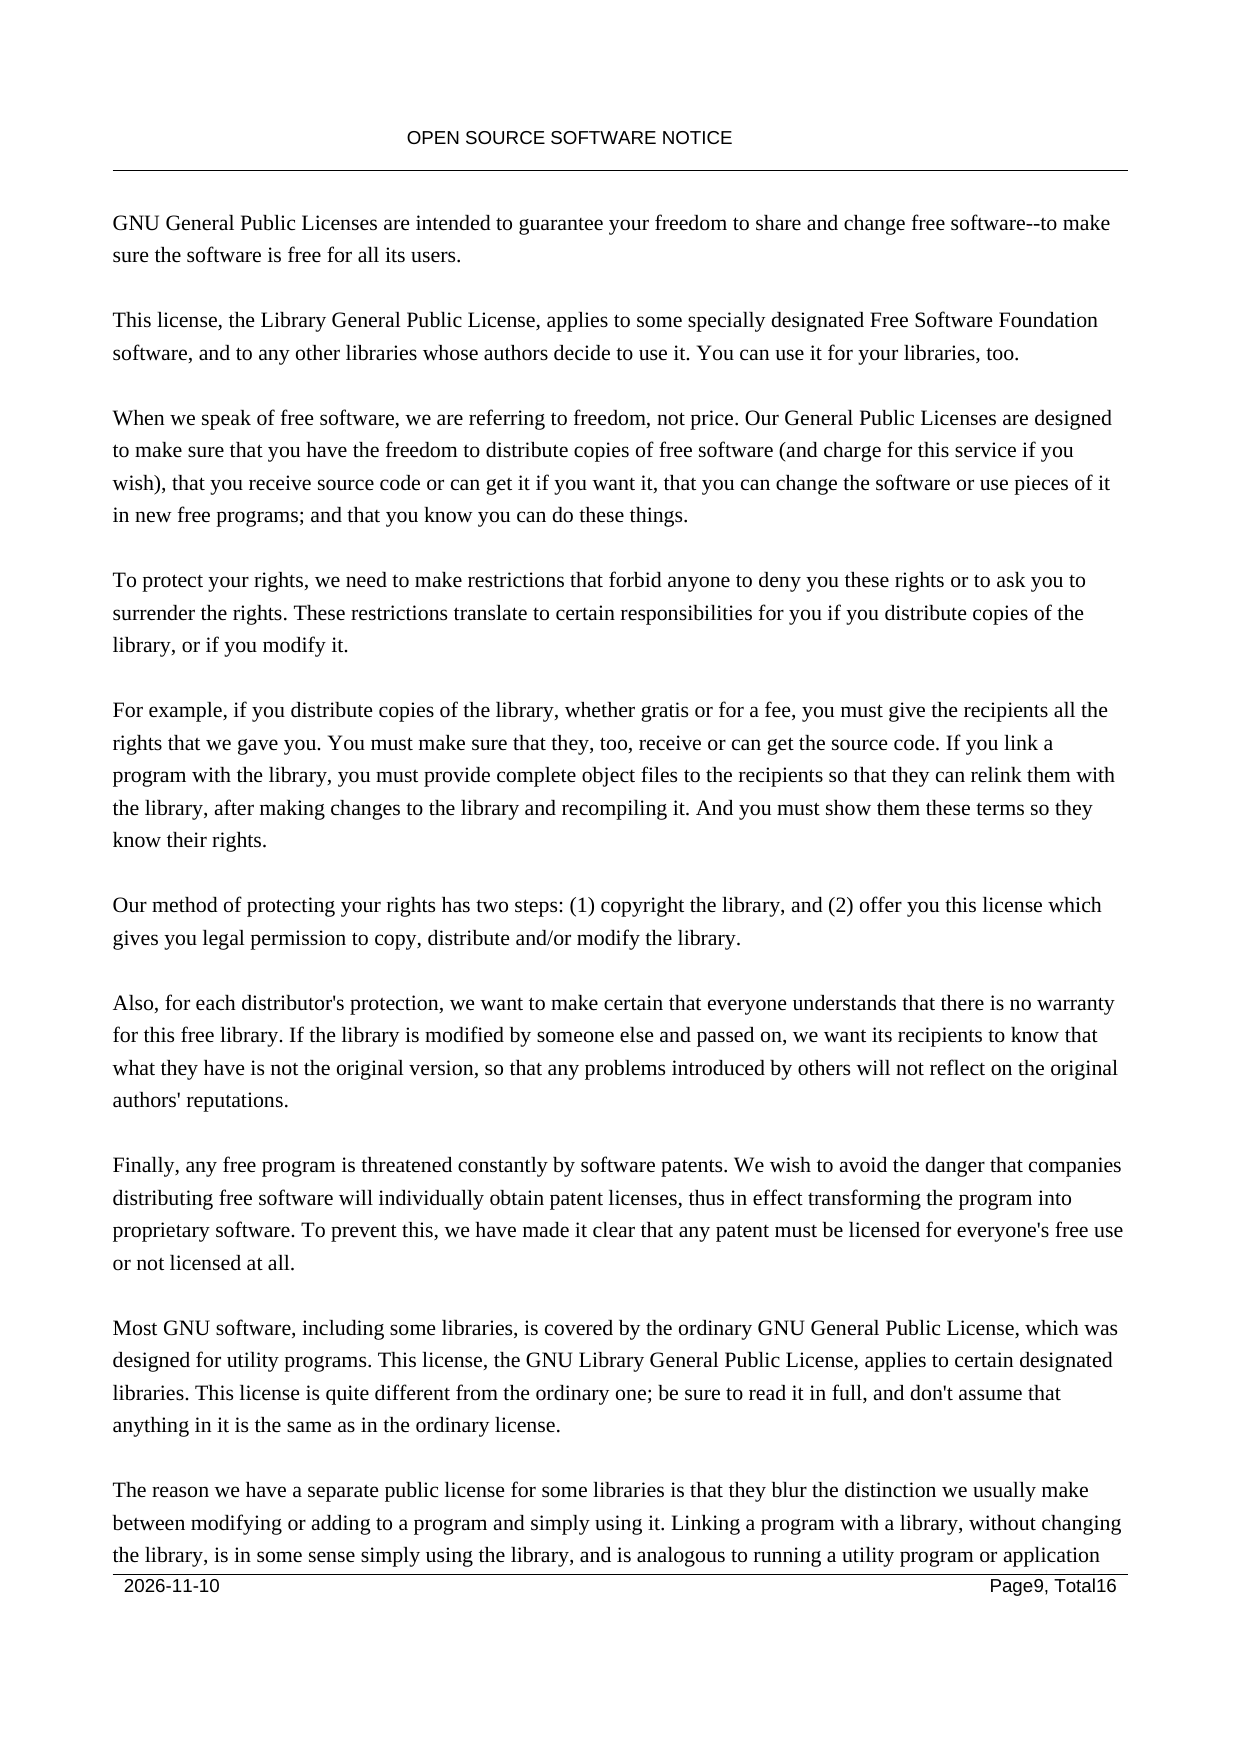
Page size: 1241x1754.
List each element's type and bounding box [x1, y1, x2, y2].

text [112, 206, 1128, 1571]
